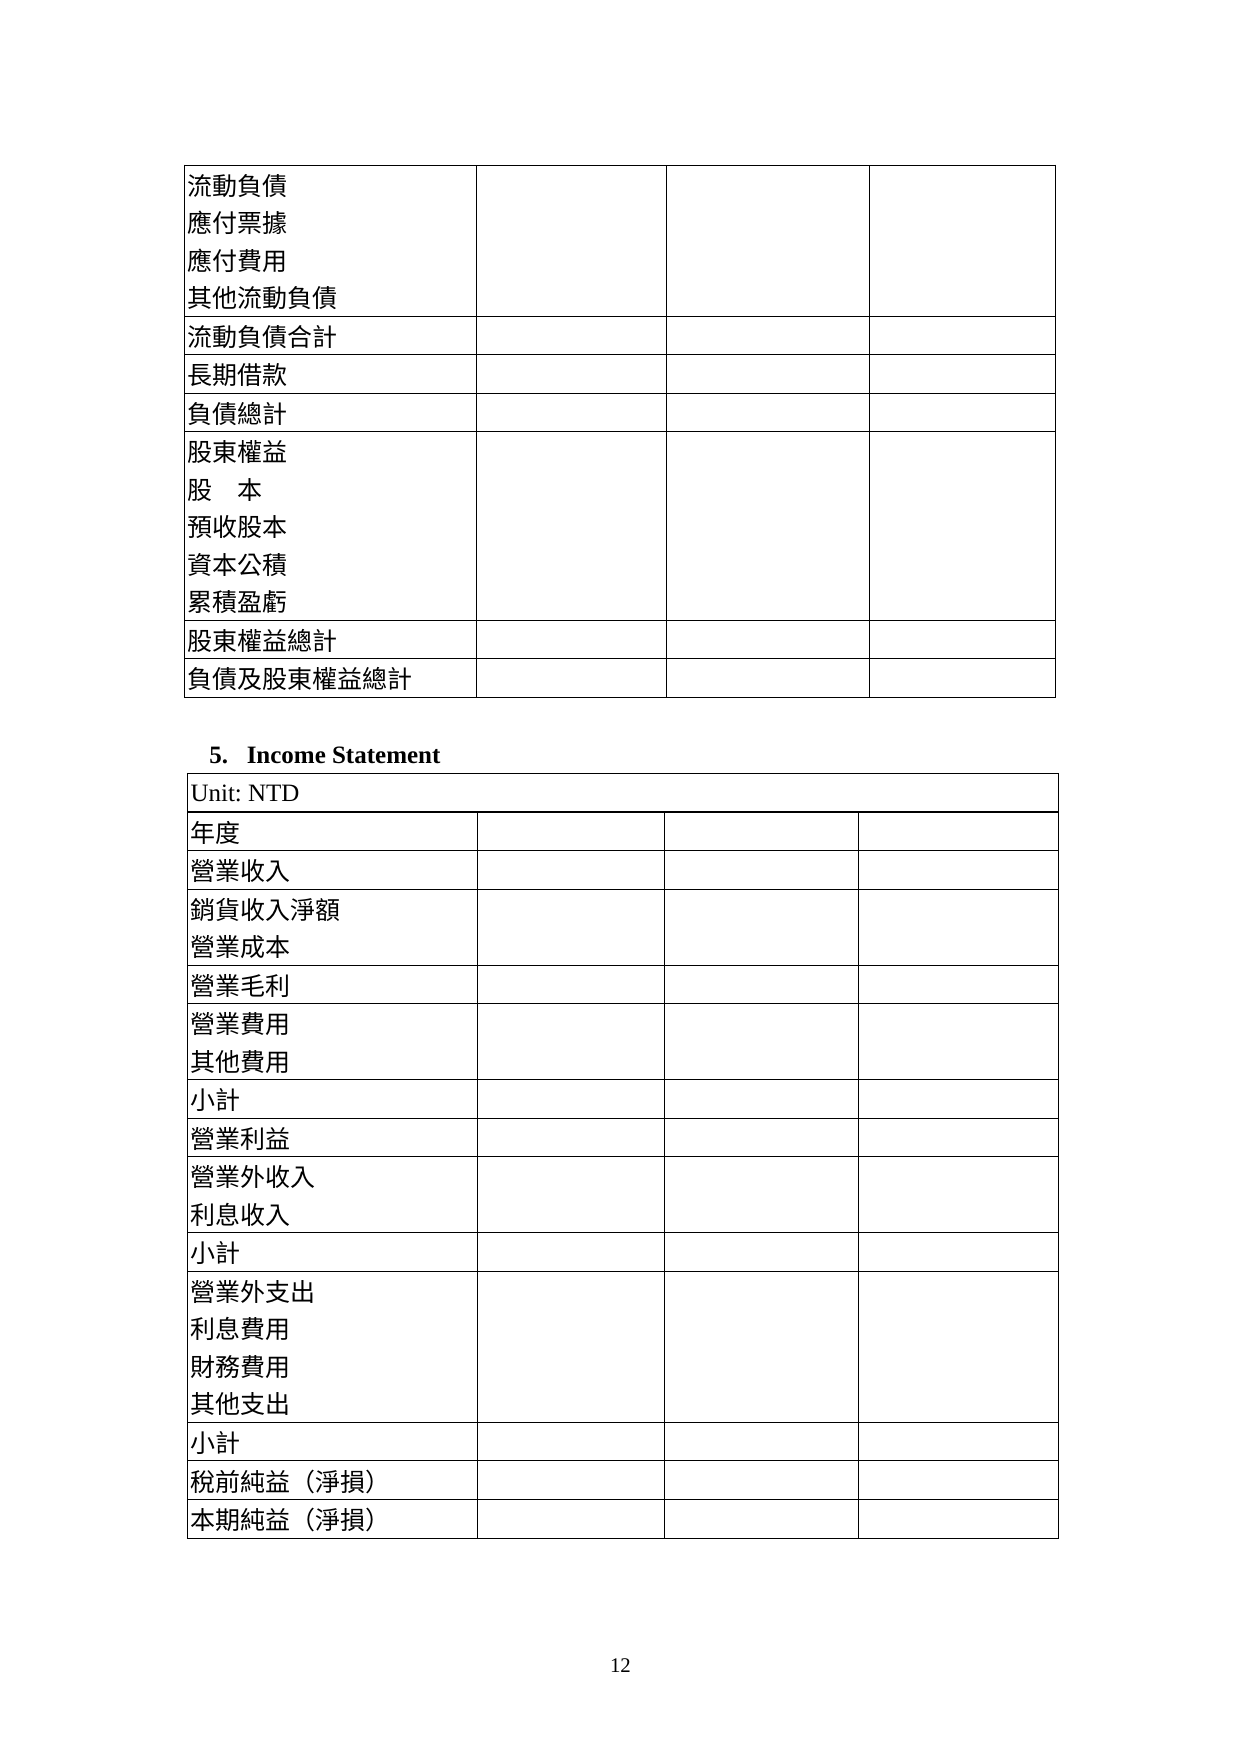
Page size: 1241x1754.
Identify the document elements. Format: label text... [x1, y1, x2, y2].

table_cell [665, 890, 858, 964]
table_cell 小計 [188, 1423, 477, 1460]
table_cell [859, 1461, 1058, 1499]
table_cell [859, 1272, 1058, 1422]
table_cell [478, 1080, 664, 1118]
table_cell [185, 166, 476, 316]
table_cell [478, 966, 664, 1003]
table_cell 年度 [188, 813, 477, 850]
table_cell 稅前純益（淨損） [188, 1461, 477, 1499]
table_cell [870, 166, 1055, 316]
table_cell [870, 355, 1055, 393]
table_cell [478, 1119, 664, 1156]
table_cell [667, 432, 869, 620]
table_cell [665, 1500, 858, 1537]
table_cell 營業毛利 [188, 966, 477, 1003]
table_cell 股東權益總計 [185, 621, 476, 658]
table_cell 營業費用 其他費用 [188, 1004, 477, 1079]
table_cell [665, 1119, 858, 1156]
table_cell [859, 1500, 1058, 1537]
table_cell [667, 317, 869, 354]
table_cell [665, 1080, 858, 1118]
table_cell 營業外收入 利息收入 [188, 1157, 477, 1232]
table_cell [859, 851, 1058, 888]
table_cell [478, 851, 664, 888]
table_cell [859, 1080, 1058, 1118]
table_cell [477, 432, 666, 620]
table_cell [667, 355, 869, 393]
table_cell [478, 1272, 664, 1422]
table_cell [665, 1004, 858, 1079]
table_cell 負債總計 [185, 394, 476, 431]
table_cell [477, 394, 666, 431]
table_cell [665, 966, 858, 1003]
table_cell [667, 621, 869, 658]
table_cell [665, 1157, 858, 1232]
table_cell [478, 813, 664, 850]
table_cell [477, 659, 666, 697]
table_cell [870, 621, 1055, 658]
table_cell [477, 621, 666, 658]
table_cell [870, 317, 1055, 354]
table_cell [870, 432, 1055, 620]
table_cell [859, 1004, 1058, 1079]
table_cell [859, 813, 1058, 850]
table_cell [665, 1272, 858, 1422]
table_cell [478, 1500, 664, 1537]
table_cell [477, 317, 666, 354]
table_cell [859, 1119, 1058, 1156]
table_cell [665, 851, 858, 888]
table_cell [667, 166, 869, 316]
table_cell 小計 [188, 1080, 477, 1118]
table_cell [859, 966, 1058, 1003]
table_cell [665, 1461, 858, 1499]
table_cell [478, 1157, 664, 1232]
table_cell [665, 813, 858, 850]
table_cell 營業外支出 利息費用 財務費用 其他支出 [188, 1272, 477, 1422]
list Income Statement [209, 735, 1053, 773]
table_cell 銷貨收入淨額 營業成本 [188, 890, 477, 964]
table_cell [478, 1233, 664, 1271]
table_cell 負債及股東權益總計 [185, 659, 476, 697]
table_cell [667, 394, 869, 431]
table_cell 小計 [188, 1233, 477, 1271]
table_cell [477, 355, 666, 393]
table_cell 長期借款 [185, 355, 476, 393]
table_cell [665, 1233, 858, 1271]
table_cell [859, 890, 1058, 964]
table_cell [859, 1423, 1058, 1460]
table_cell [665, 1423, 858, 1460]
table_cell [477, 166, 666, 316]
table_cell [859, 1157, 1058, 1232]
table_cell 流動負債合計 [185, 317, 476, 354]
table_cell 營業收入 [188, 851, 477, 888]
table_cell [870, 659, 1055, 697]
table_cell 本期純益（淨損） [188, 1500, 477, 1537]
table_cell [478, 890, 664, 964]
table_header Unit: NTD [188, 774, 1058, 811]
table_cell 股東權益 股 本 預收股本 資本公積 累積盈虧 [185, 432, 476, 620]
table_cell [667, 659, 869, 697]
table_cell [478, 1423, 664, 1460]
table_cell [478, 1461, 664, 1499]
table_cell 營業利益 [188, 1119, 477, 1156]
table_cell [859, 1233, 1058, 1271]
table_cell [870, 394, 1055, 431]
table_cell [478, 1004, 664, 1079]
